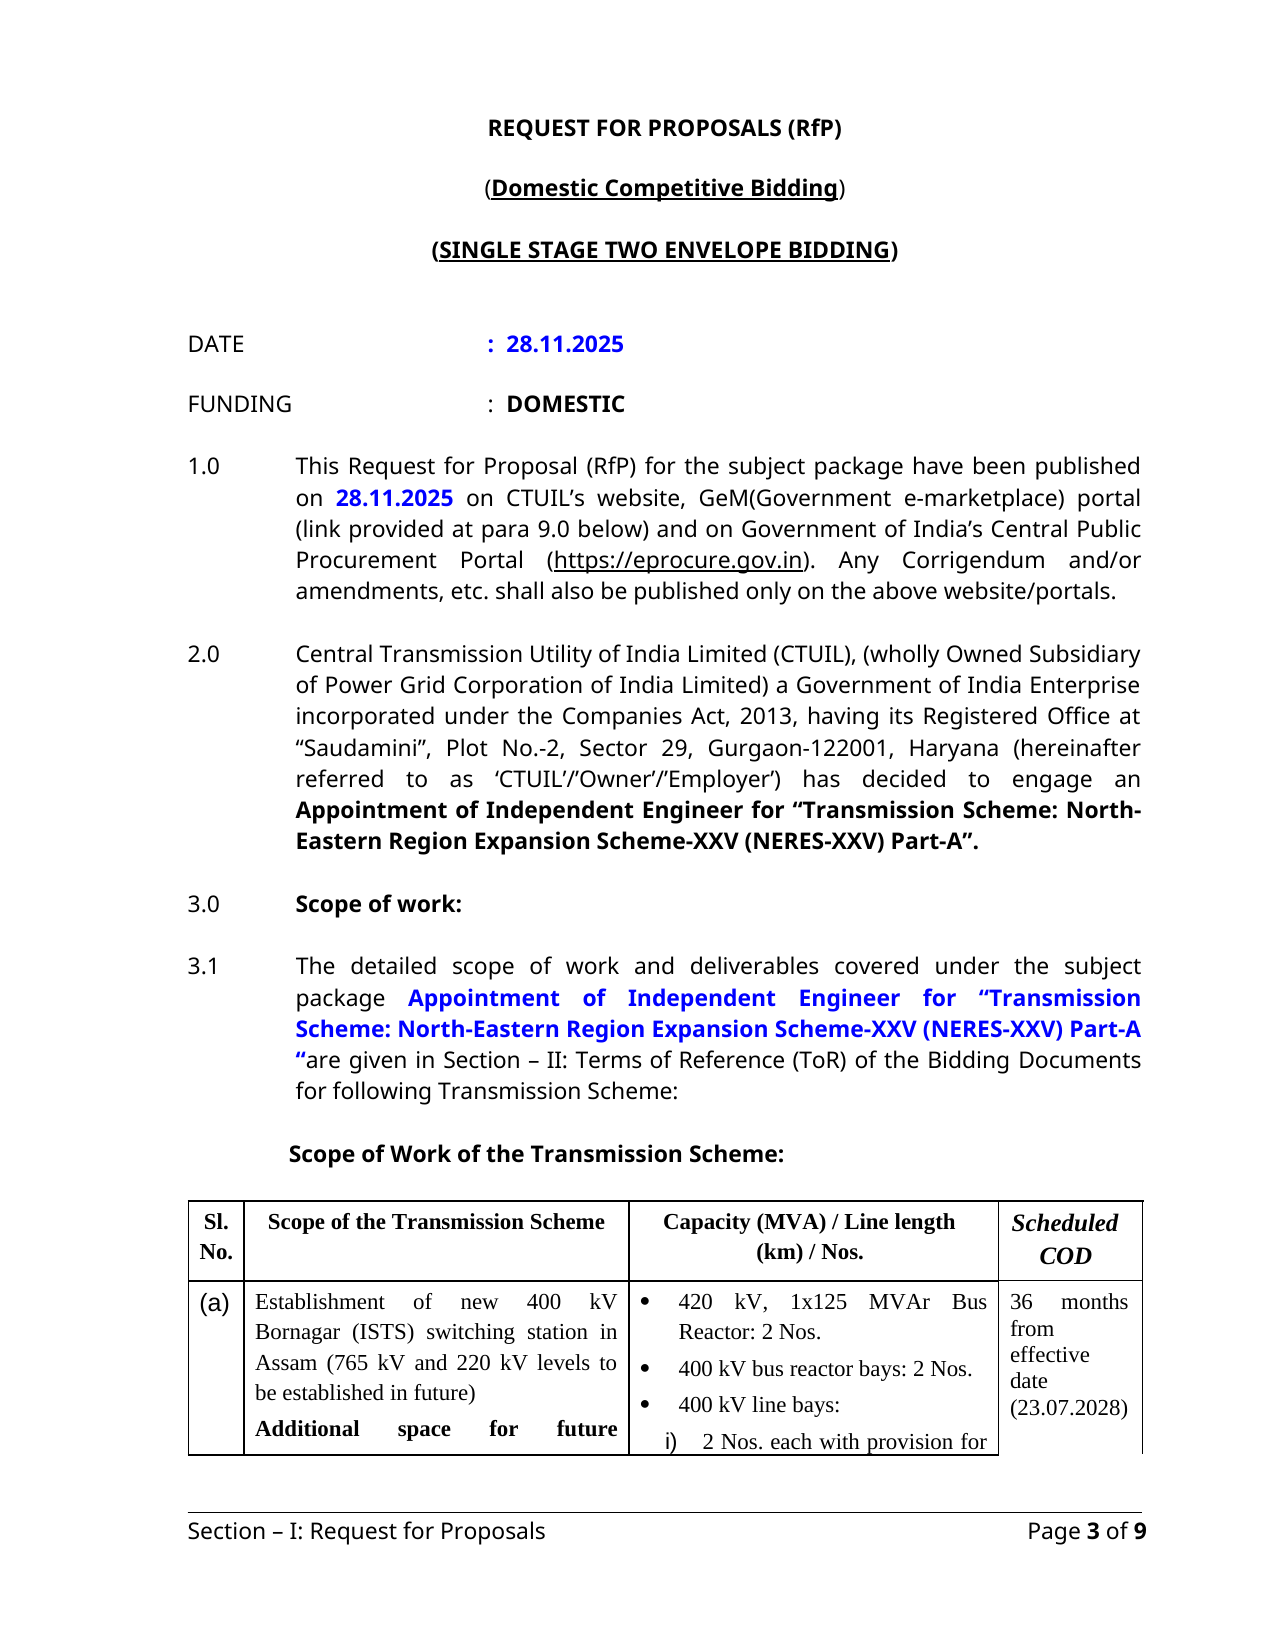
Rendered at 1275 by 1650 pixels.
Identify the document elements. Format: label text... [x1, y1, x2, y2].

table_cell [630, 1282, 998, 1454]
text 3.1 The detailed scope of work and deliverables covered under the subject package Appointment of Independent Engineer for “Transmission Scheme: North-Eastern Region Expansion Scheme-XXV (NERES-XXV) Part-A “are given in Section – II: Terms of Reference (ToR) of the Bidding Documents for following Transmission Scheme: [187, 950, 1142, 1107]
text REQUEST FOR PROPOSALS (RfP) [187, 112, 1142, 143]
text (SINGLE STAGE TWO ENVELOPE BIDDING) [187, 234, 1142, 265]
table_header Scope of the Transmission Scheme [245, 1202, 628, 1280]
text (Domestic Competitive Bidding) [187, 172, 1142, 203]
table_header Sl. No. [189, 1202, 243, 1280]
table_cell [189, 1282, 243, 1454]
text DATE : 28.11.2025 [187, 328, 1142, 359]
text FUNDING : DOMESTIC [187, 388, 1142, 419]
list Central Transmission Utility of India Limited (CTUIL), (wholly Owned Subsidiary of Power Grid Corporation of India Limited) a Government of India Enterprise incorporated under the Companies Act, 2013, having its Registered Office at “Saudamini”, Plot No.-2, Sector 29, Gurgaon-122001, Haryana (hereinafter referred to as ‘CTUIL’/’Owner’/’Employer’) has decided to engage an Appointment of Independent Engineer for “Transmission Scheme: North-Eastern Region Expansion Scheme-XXV (NERES-XXV) Part-A”. [187, 638, 1142, 857]
list Scope of work: [187, 888, 1142, 919]
table_header Scheduled COD [999, 1202, 1142, 1280]
text Scope of Work of the Transmission Scheme: [187, 1138, 1142, 1169]
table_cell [245, 1282, 628, 1454]
table_header Capacity (MVA) / Line length (km) / Nos. [630, 1202, 998, 1280]
list This Request for Proposal (RfP) for the subject package have been published on 28.11.2025 on CTUIL’s website, GeM(Government e-marketplace) portal (link provided at para 9.0 below) and on Government of India’s Central Public Procurement Portal (https://eprocure.gov.in). Any Corrigendum and/or amendments, etc. shall also be published only on the above website/portals. [187, 450, 1142, 607]
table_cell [999, 1281, 1142, 1454]
